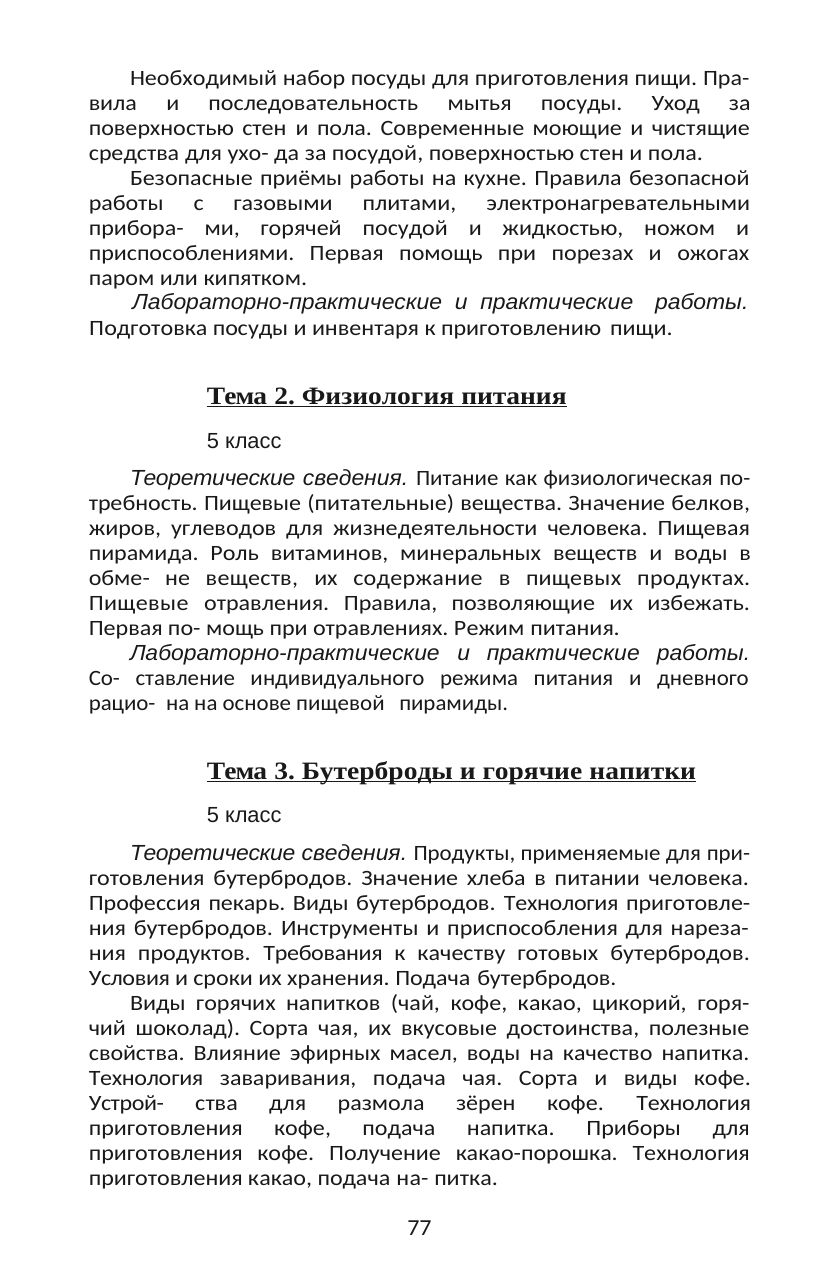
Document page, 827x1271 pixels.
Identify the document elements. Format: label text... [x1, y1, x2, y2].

subtitle Тема 2. Физиология питания [207, 381, 753, 409]
text Теоретические сведения. Питание как физиологическая по- требность. Пищевые (питательные) вещества. Значение белков, жиров, углеводов для жизнедеятельности человека. Пищевая пирамида. Роль витаминов, минеральных веществ и воды в обме- не веществ, их содержание в пищевых продуктах. Пищевые отравления. Правила, позволяющие их избежать. Первая по- мощь при отравлениях. Режим питания. [88, 465, 751, 640]
text Лабораторно-практические и практические работы. Со- ставление индивидуального режима питания и дневного рацио- на на основе пищевой пирамиды. [88, 640, 750, 715]
text Виды горячих напитков (чай, кофе, какао, цикорий, горя- чий шоколад). Сорта чая, их вкусовые достоинства, полезные свойства. Влияние эфирных масел, воды на качество напитка. Технология заваривания, подача чая. Сорта и виды кофе. Устрой- ства для размола зёрен кофе. Технология приготовления кофе, подача напитка. Приборы для приготовления кофе. Получение какао-порошка. Технология приготовления какао, подача на- питка. [88, 990, 751, 1190]
subtitle Тема 3. Бутерброды и горячие напитки [207, 756, 753, 784]
text Безопасные приёмы работы на кухне. Правила безопасной работы с газовыми плитами, электронагревательными прибора- ми, горячей посудой и жидкостью, ножом и приспособлениями. Первая помощь при порезах и ожогах паром или кипятком. [88, 165, 750, 290]
text Лабораторно-практические и практические работы. [129, 290, 751, 314]
text Необходимый набор посуды для приготовления пищи. Пра- вила и последовательность мытья посуды. Уход за поверхностью стен и пола. Современные моющие и чистящие средства для ухо- да за посудой, поверхностью стен и пола. [88, 65, 750, 165]
text 5 класс [207, 427, 753, 453]
text Теоретические сведения. Продукты, применяемые для при- готовления бутербродов. Значение хлеба в питании человека. Профессия пекарь. Виды бутербродов. Технология приготовле- ния бутербродов. Инструменты и приспособления для нареза- ния продуктов. Требования к качеству готовых бутербродов. Условия и сроки их хранения. Подача бутербродов. [88, 840, 750, 990]
text Подготовка посуды и инвентаря к приготовлению пищи. [87, 314, 674, 341]
text 5 класс [207, 802, 753, 828]
subtitle 77 [87, 1213, 752, 1241]
